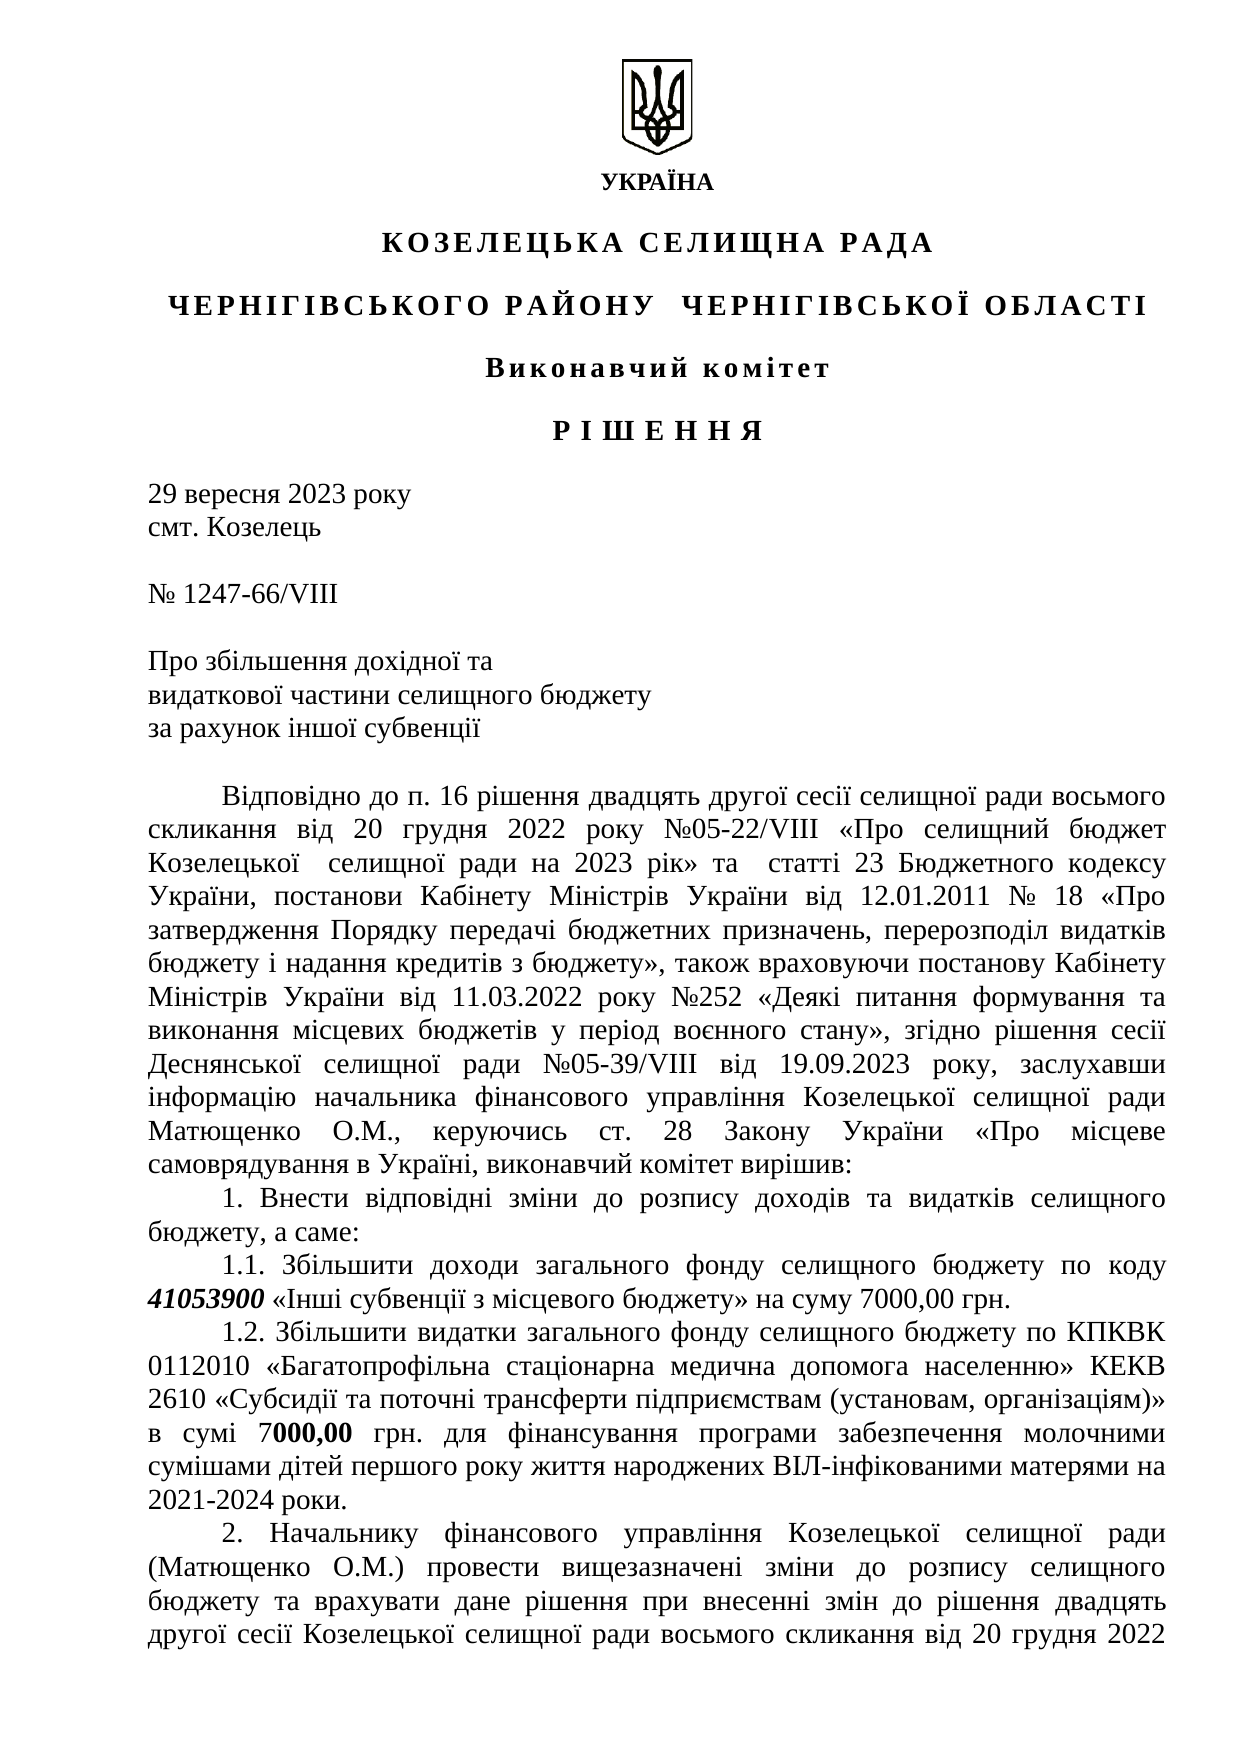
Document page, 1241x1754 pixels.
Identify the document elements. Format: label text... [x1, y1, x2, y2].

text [148, 1516, 1167, 1650]
text 29 вересня 2023 року [148, 476, 1167, 509]
text РІШЕННЯ [148, 413, 1167, 447]
text № 1247-66/VIII [148, 576, 1167, 610]
text смт. Козелець [148, 509, 1167, 543]
text видаткової частини селищного бюджету [148, 677, 1167, 711]
text за рахунок іншої субвенції [148, 711, 1167, 744]
text Про збільшення дохідної та [148, 643, 1167, 677]
subtitle Відповідно до п. 16 рішення двадцять другої сесії селищної ради восьмого скликання від 20 грудня 2022 року №05-22/VIII «Про селищний бюджет Козелецької селищної ради на 2023 рік» та статті 23 Бюджетного кодексу України, постанови Кабінету Міністрів України від 12.01.2011 № 18 «Про затвердження Порядку передачі бюджетних призначень, перерозподіл видатків бюджету і надання кредитів з бюджету», також враховуючи постанову Кабінету Міністрів України від 11.03.2022 року №252 «Деякі питання формування та виконання місцевих бюджетів у період воєнного стану», згідно рішення сесії Деснянської селищної ради №05-39/VIII від 19.09.2023 року, заслухавши інформацію начальника фінансового управління Козелецької селищної ради Матющенко О.М., керуючись ст. 28 Закону України «Про місцеве самоврядування в Україні, виконавчий комітет вирішив: [148, 778, 1167, 1180]
text Виконавчий комітет [148, 350, 1167, 384]
text 1.1. Збільшити доходи загального фонду селищного бюджету по коду 41053900 «Інші субвенції з місцевого бюджету» на суму 7000,00 грн. [148, 1247, 1167, 1314]
picture [622, 59, 693, 155]
text КОЗЕЛЕЦЬКА СЕЛИЩНА РАДА [148, 225, 1167, 258]
text 1.2. Збільшити видатки загального фонду селищного бюджету по КПКВК 0112010 «Багатопрофільна стаціонарна медична допомога населенню» КЕКВ 2610 «Субсидії та поточні трансферти підприємствам (установам, організаціям)» в сумі 7000,00 грн. для фінансування програми забезпечення молочними сумішами дітей першого року життя народжених ВІЛ-інфікованими матерями на 2021-2024 роки. [148, 1314, 1167, 1516]
text ЧЕРНІГІВСЬКОГО РАЙОНУ ЧЕРНІГІВСЬКОЇ ОБЛАСТІ [148, 288, 1167, 321]
text Україна [148, 167, 1167, 196]
text 1. Внести відповідні зміни до розпису доходів та видатків селищного бюджету, а саме: [148, 1180, 1167, 1247]
